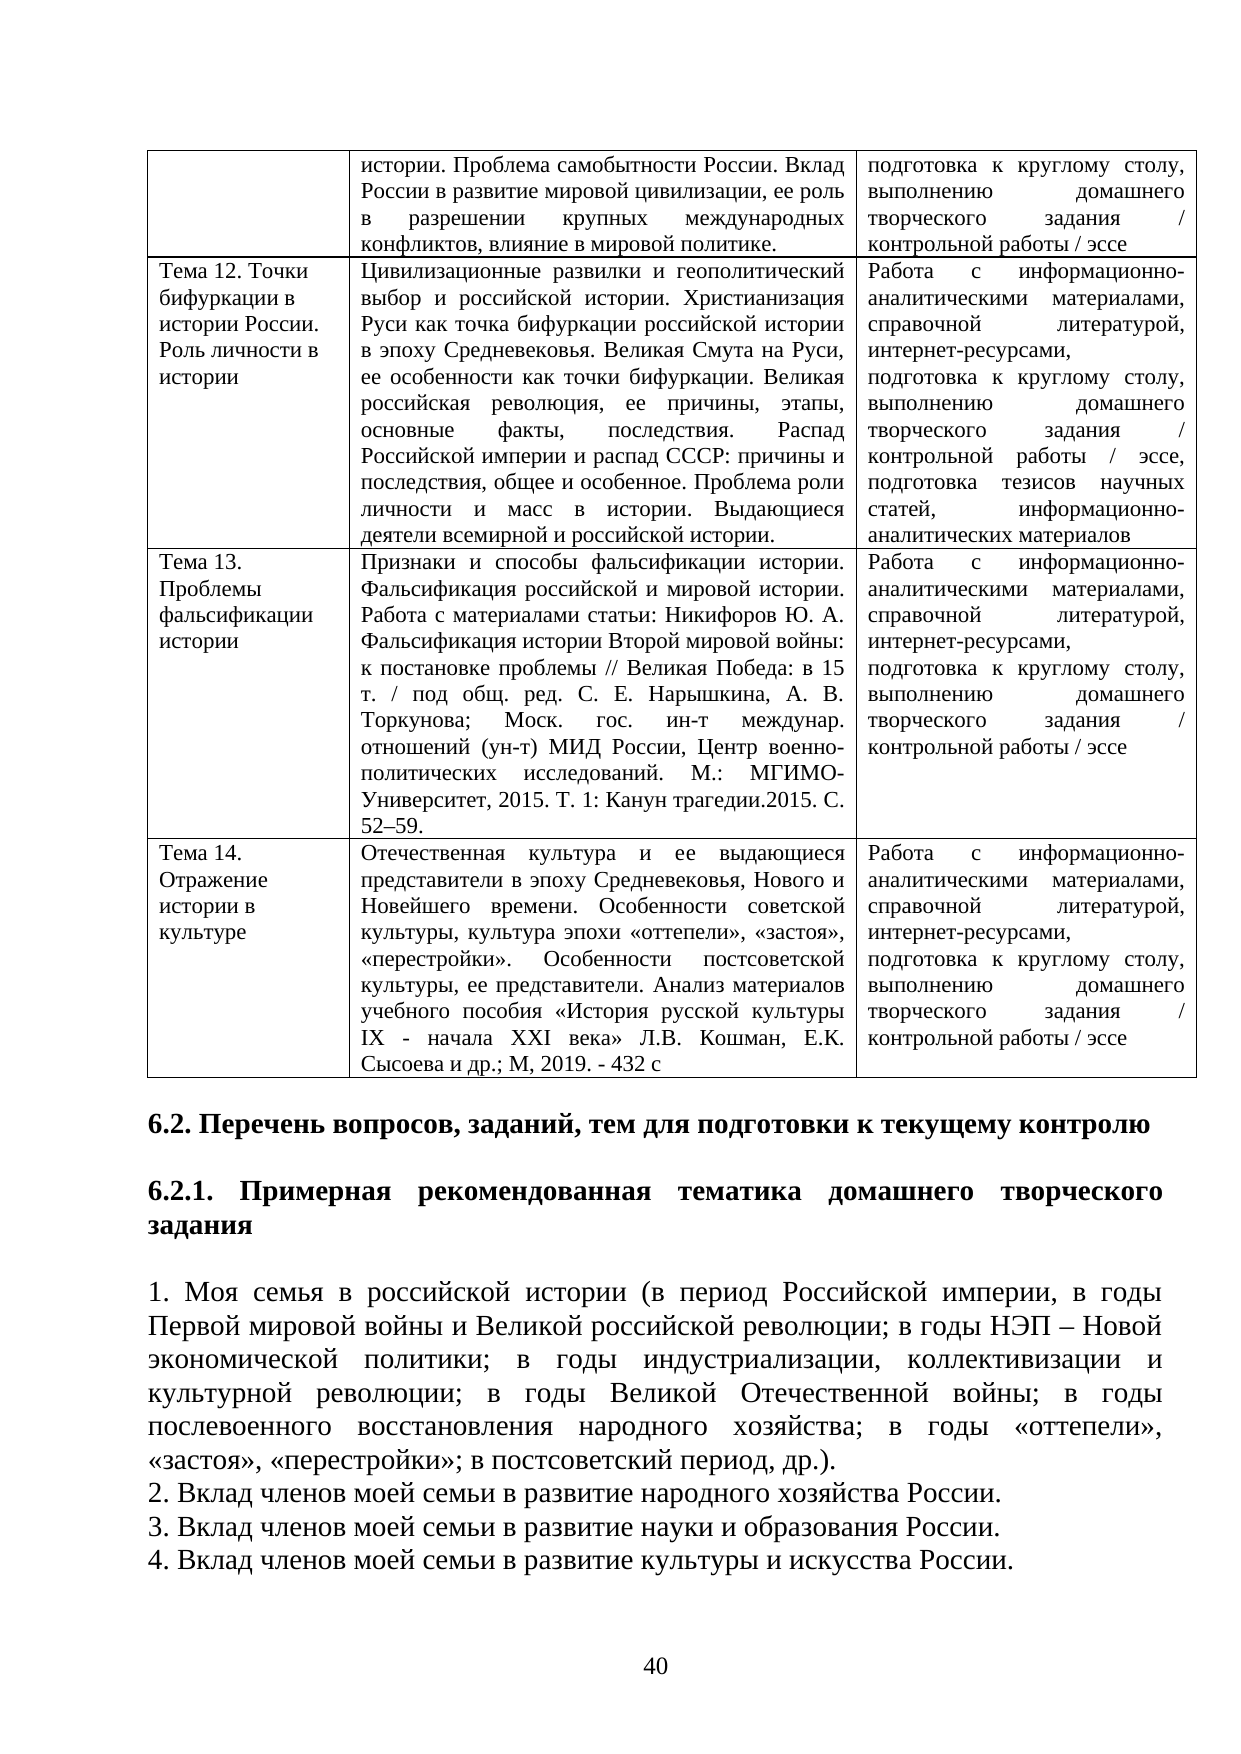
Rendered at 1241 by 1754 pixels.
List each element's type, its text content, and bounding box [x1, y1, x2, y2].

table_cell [857, 151, 1196, 256]
table_cell Признаки и способы фальсификации истории. Фальсификация российской и мировой истории. Работа с материалами статьи: Никифоров Ю. А. Фальсификация истории Второй мировой войны: к постановке проблемы // Великая Победа: в 15 т. / под общ. ред. С. Е. Нарышкина, А. В. Торкунова; Моск. гос. ин-т междунар. отношений (ун-т) МИД России, Центр военно-политических исследований. М.: МГИМО-Университет, 2015. Т. 1: Канун трагедии.2015. С. 52–59. [350, 549, 856, 838]
table_cell Отечественная культура и ее выдающиеся представители в эпоху Средневековья, Нового и Новейшего времени. Особенности советской культуры, культура эпохи «оттепели», «застоя», «перестройки». Особенности постсоветской культуры, ее представители. Анализ материалов учебного пособия «История русской культуры IX - начала XXI века» Л.В. Кошман, Е.К. Сысоева и др.; М, 2019. - 432 с [350, 839, 856, 1077]
text 4. Вклад членов моей семьи в развитие культуры и искусства России. [148, 1542, 1163, 1576]
table_cell Цивилизационные развилки и геополитический выбор и российской истории. Христианизация Руси как точка бифуркации российской истории в эпоху Средневековья. Великая Смута на Руси, ее особенности как точки бифуркации. Великая российская революция, ее причины, этапы, основные факты, последствия. Распад Российской империи и распад СССР: причины и последствия, общее и особенное. Проблема роли личности и масс в истории. Выдающиеся деятели всемирной и российской истории. [350, 258, 856, 547]
text 6.2. Перечень вопросов, заданий, тем для подготовки к текущему контролю [148, 1106, 1163, 1140]
table_cell Тема 14. Отражение истории в культуре [148, 839, 349, 1077]
text 2. Вклад членов моей семьи в развитие народного хозяйства России. [148, 1475, 1163, 1509]
text 3. Вклад членов моей семьи в развитие науки и образования России. [148, 1509, 1163, 1542]
table_cell Тема 13. Проблемы фальсификации истории [148, 549, 349, 838]
text 1. Моя семья в российской истории (в период Российской империи, в годы Первой мировой войны и Великой российской революции; в годы НЭП – Новой экономической политики; в годы индустриализации, коллективизации и культурной революции; в годы Великой Отечественной войны; в годы послевоенного восстановления народного хозяйства; в годы «оттепели», «застоя», «перестройки»; в постсоветский период, др.). [148, 1274, 1163, 1475]
table_cell Работа с информационно-аналитическими материалами, справочной литературой, интернет-ресурсами, подготовка к круглому столу, выполнению домашнего творческого задания / контрольной работы / эссе, подготовка тезисов научных статей, информационно-аналитических материалов [857, 258, 1196, 547]
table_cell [148, 151, 349, 256]
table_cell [350, 151, 856, 256]
text 6.2.1. Примерная рекомендованная тематика домашнего творческого задания [148, 1173, 1163, 1241]
table_cell Тема 12. Точки бифуркации в истории России. Роль личности в истории [148, 258, 349, 547]
